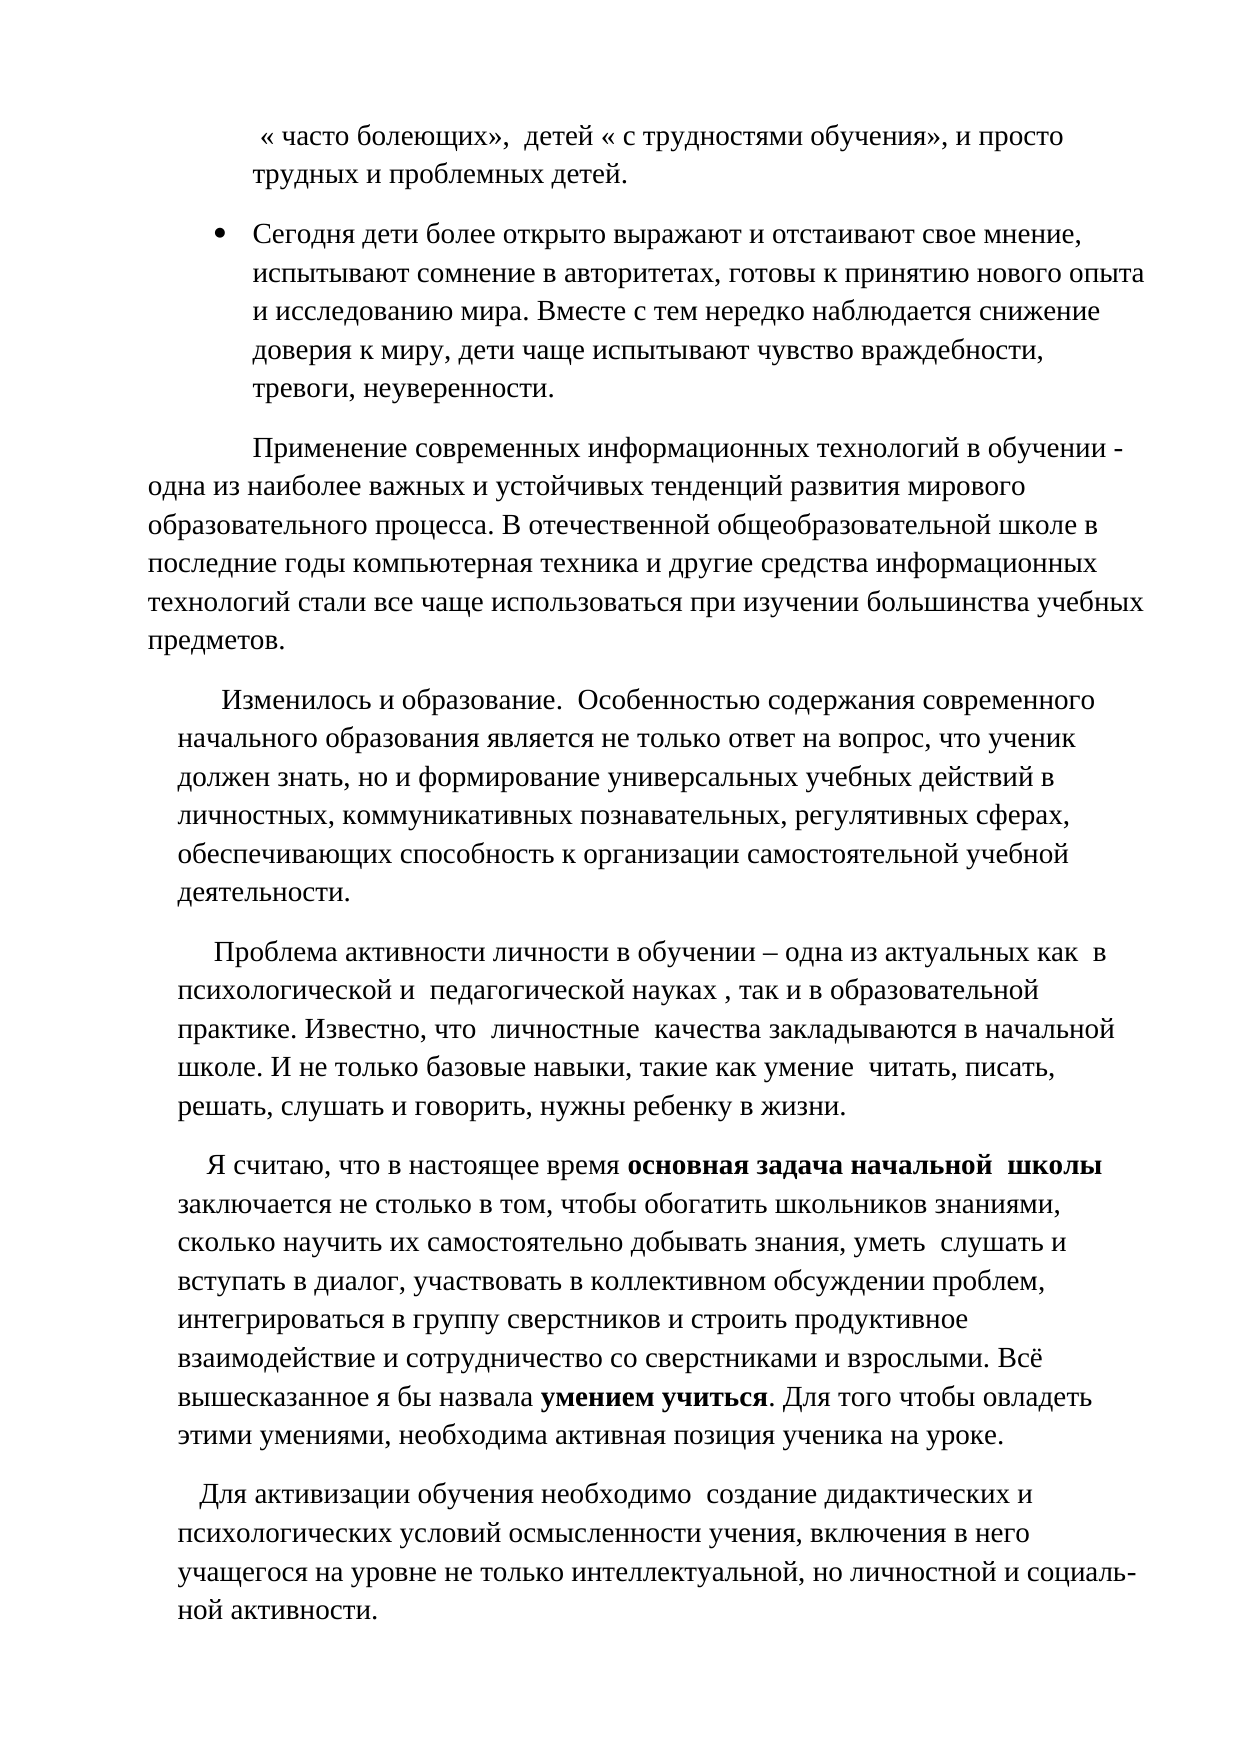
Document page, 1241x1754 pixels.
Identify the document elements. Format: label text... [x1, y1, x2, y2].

list Сегодня дети более открыто выражают и отстаивают свое мнение, испытывают сомнение в авторитетах, готовы к принятию нового опыта и исследованию мира. Вместе с тем нередко наблюдается снижение доверия к миру, дети чаще испытывают чувство враждебности, тревоги, неуверенности. [215, 216, 1152, 404]
text Я считаю, что в настоящее время основная задача начальной школы заключается не столько в том, чтобы обогатить школьников знаниями, сколько научить их самостоятельно добывать знания, уметь слушать и вступать в диалог, участвовать в коллективном обсуждении проблем, интегрироваться в группу сверстников и строить продуктивное взаимодействие и сотрудничество со сверстниками и взрослыми. Всё вышесказанное я бы назвала умением учиться. Для того чтобы овладеть этими умениями, необходима активная позиция ученика на уроке. [177, 1147, 1152, 1451]
text Для активизации обучения необходимо создание дидактических и психологических условий осмысленности учения, включения в него учащегося на уровне не только интеллектуальной, но личностной и социальной активности. [177, 1477, 1152, 1626]
text Изменилось и образование. Особенностью содержания современного начального образования является не только ответ на вопрос, что ученик должен знать, но и формирование универсальных учебных действий в личностных, коммуникативных познавательных, регулятивных сферах, обеспечивающих способность к организации самостоятельной учебной деятельности. [177, 682, 1152, 908]
list « часто болеющих», детей « с трудностями обучения», и просто трудных и проблемных детей. [252, 118, 1152, 190]
list Применение современных информационных технологий в обучении - одна из наиболее важных и устойчивых тенденций развития мирового образовательного процесса. В отечественной общеобразовательной школе в последние годы компьютерная техника и другие средства информационных технологий стали все чаще использоваться при изучении большинства учебных предметов. [148, 430, 1152, 656]
text Проблема активности личности в обучении – одна из актуальных как в психологической и педагогической науках , так и в образовательной практике. Известно, что личностные качества закладываются в начальной школе. И не только базовые навыки, такие как умение читать, писать, решать, слушать и говорить, нужны ребенку в жизни. [177, 934, 1152, 1122]
